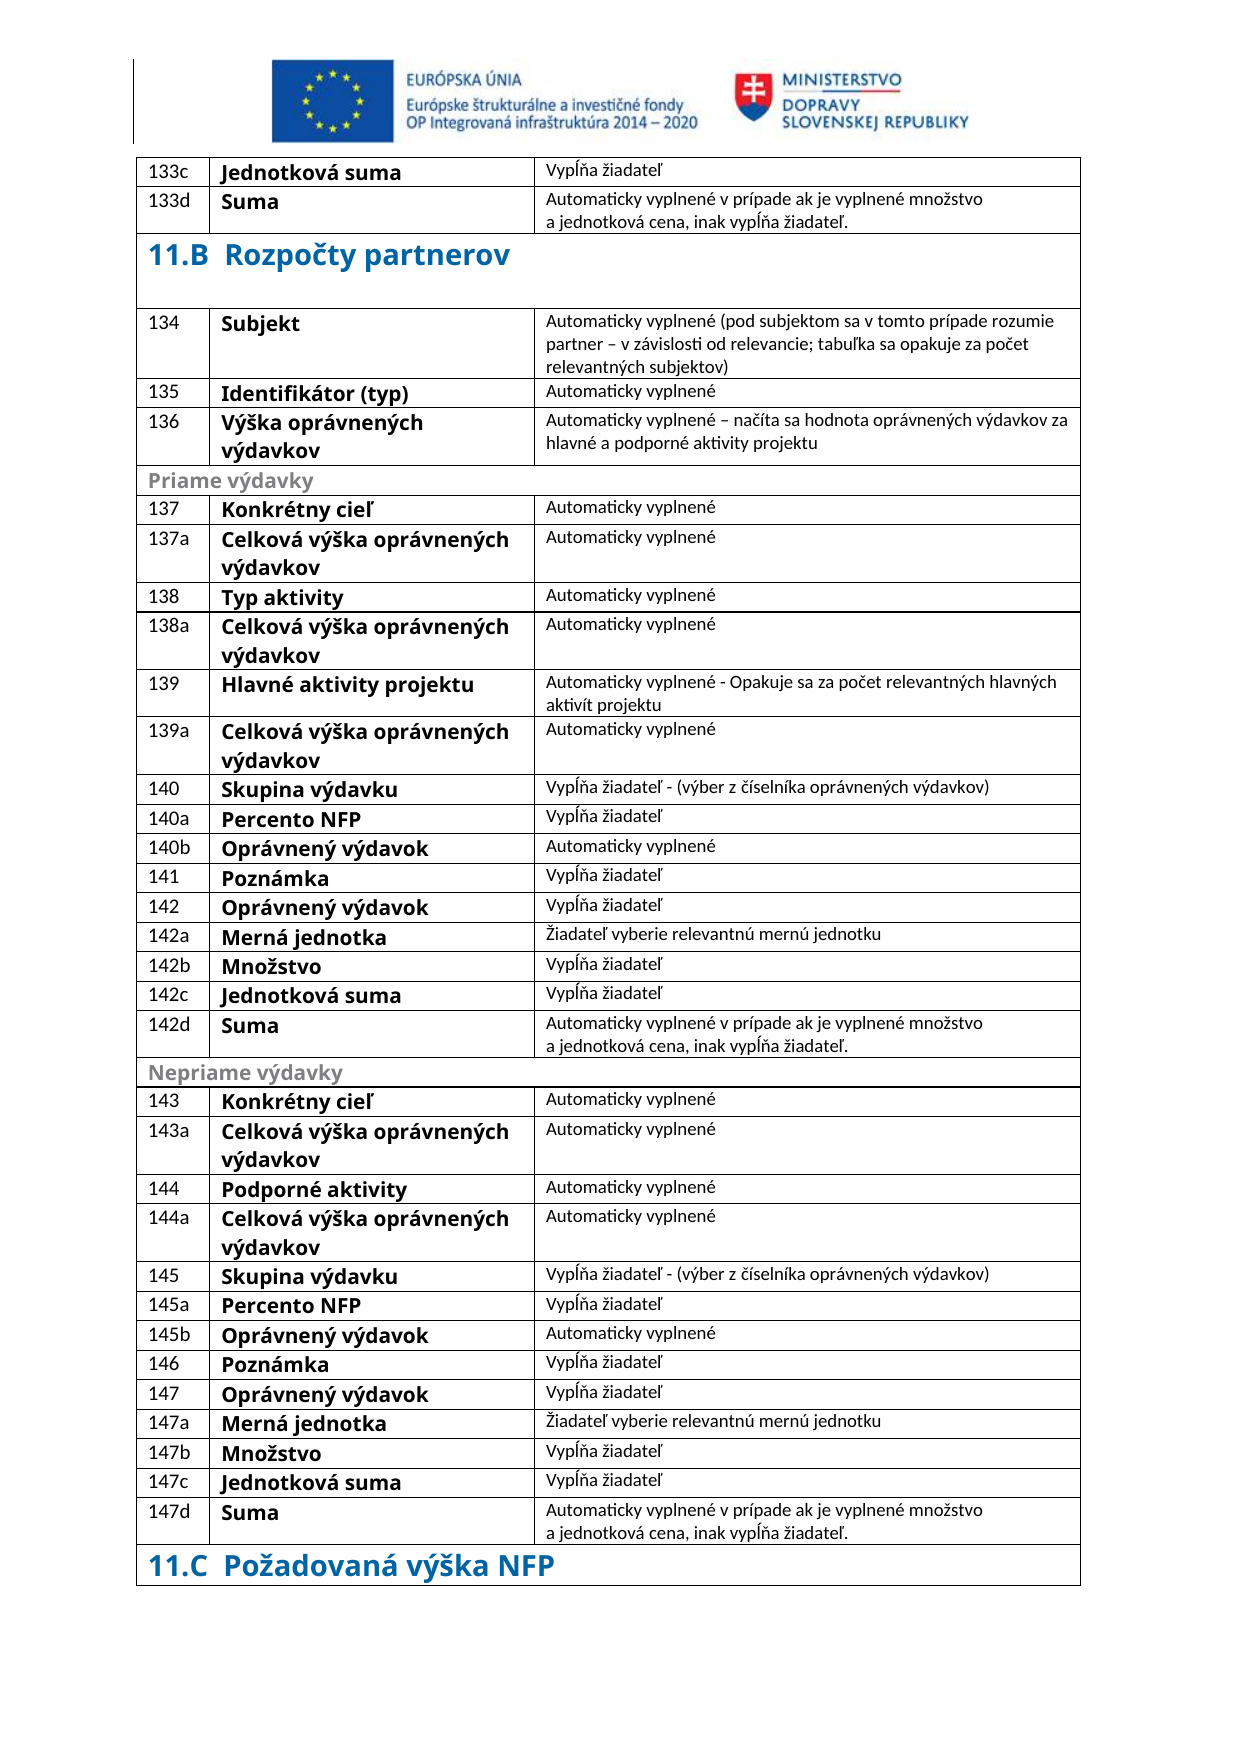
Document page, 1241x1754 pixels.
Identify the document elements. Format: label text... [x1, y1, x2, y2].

table_cell 11.C Požadovaná výška NFP [137, 1545, 1080, 1584]
table_cell Vypĺňa žiadateľ [535, 952, 1080, 981]
table_cell Podporné aktivity [210, 1175, 534, 1203]
table_cell Celková výška oprávnených výdavkov [210, 525, 534, 582]
table_cell 142b [137, 952, 209, 981]
table_cell Automaticky vyplnené v prípade ak je vyplnené množstvo a jednotková cena, inak vypĺňa žiadateľ. [535, 187, 1080, 233]
table_cell Suma [210, 187, 534, 233]
table_cell Automaticky vyplnené [535, 1204, 1080, 1261]
table_cell Vypĺňa žiadateľ [535, 805, 1080, 833]
table_cell Vypĺňa žiadateľ [535, 982, 1080, 1010]
table_cell 133c [137, 158, 209, 186]
table_cell Skupina výdavku [210, 1262, 534, 1291]
table_cell Suma [210, 1498, 534, 1544]
table_cell 144a [137, 1204, 209, 1261]
table_cell 147c [137, 1469, 209, 1497]
table_cell 147d [137, 1498, 209, 1544]
table_cell Jednotková suma [210, 1469, 534, 1497]
table_cell Vypĺňa žiadateľ [535, 1439, 1080, 1467]
table_cell 145a [137, 1292, 209, 1320]
table_cell 140a [137, 805, 209, 833]
table_cell Oprávnený výdavok [210, 1321, 534, 1349]
table_cell Celková výška oprávnených výdavkov [210, 717, 534, 774]
table_cell Konkrétny cieľ [210, 1088, 534, 1116]
table_cell Percento NFP [210, 805, 534, 833]
table_cell Automaticky vyplnené v prípade ak je vyplnené množstvo a jednotková cena, inak vypĺňa žiadateľ. [535, 1498, 1080, 1544]
table_cell 143 [137, 1088, 209, 1116]
table_cell Poznámka [210, 864, 534, 892]
table_cell Percento NFP [210, 1292, 534, 1320]
table_cell Automaticky vyplnené [535, 583, 1080, 611]
table_cell Automaticky vyplnené [535, 496, 1080, 524]
table_cell 133d [137, 187, 209, 233]
picture [271, 59, 969, 144]
table_cell Automaticky vyplnené [535, 1175, 1080, 1203]
table_cell Hlavné aktivity projektu [210, 670, 534, 716]
table_cell Vypĺňa žiadateľ [535, 864, 1080, 892]
table_cell Automaticky vyplnené (pod subjektom sa v tomto prípade rozumie partner – v závislosti od relevancie; tabuľka sa opakuje za počet relevantných subjektov) [535, 309, 1080, 378]
table_cell 142 [137, 893, 209, 922]
table_cell 142d [137, 1011, 209, 1057]
table_cell Množstvo [210, 1439, 534, 1467]
table_cell 137 [137, 496, 209, 524]
table_cell Vypĺňa žiadateľ [535, 1292, 1080, 1320]
table_cell Automaticky vyplnené [535, 613, 1080, 669]
table_cell 143a [137, 1117, 209, 1174]
table_cell 146 [137, 1351, 209, 1379]
table_cell 11.B Rozpočty partnerov [137, 234, 1080, 308]
table_cell Identifikátor (typ) [210, 379, 534, 407]
table_cell Subjekt [210, 309, 534, 378]
table_cell Automaticky vyplnené [535, 525, 1080, 582]
table_cell Vypĺňa žiadateľ [535, 893, 1080, 922]
table_cell Skupina výdavku [210, 775, 534, 804]
table_cell Merná jednotka [210, 923, 534, 951]
table_cell 147 [137, 1380, 209, 1408]
table_cell Suma [210, 1011, 534, 1057]
table_cell Priame výdavky [137, 466, 1080, 494]
table_cell 140b [137, 834, 209, 863]
table_cell Množstvo [210, 952, 534, 981]
table_cell Konkrétny cieľ [210, 496, 534, 524]
table_cell 144 [137, 1175, 209, 1203]
table_cell 147b [137, 1439, 209, 1467]
table_cell Celková výška oprávnených výdavkov [210, 1117, 534, 1174]
table_cell Celková výška oprávnených výdavkov [210, 1204, 534, 1261]
table_cell Automaticky vyplnené – načíta sa hodnota oprávnených výdavkov za hlavné a podporné aktivity projektu [535, 408, 1080, 465]
table_cell 141 [137, 864, 209, 892]
table_cell Automaticky vyplnené [535, 1117, 1080, 1174]
table_cell 134 [137, 309, 209, 378]
table_cell Typ aktivity [210, 583, 534, 611]
table_cell 135 [137, 379, 209, 407]
table_cell Automaticky vyplnené v prípade ak je vyplnené množstvo a jednotková cena, inak vypĺňa žiadateľ. [535, 1011, 1080, 1057]
table_cell Vypĺňa žiadateľ [535, 1351, 1080, 1379]
table_cell Automaticky vyplnené [535, 1321, 1080, 1349]
table_cell Oprávnený výdavok [210, 834, 534, 863]
table_cell Žiadateľ vyberie relevantnú mernú jednotku [535, 1410, 1080, 1438]
table_cell 138 [137, 583, 209, 611]
table_cell 145b [137, 1321, 209, 1349]
table_cell Vypĺňa žiadateľ - (výber z číselníka oprávnených výdavkov) [535, 775, 1080, 804]
table_cell Vypĺňa žiadateľ [535, 1380, 1080, 1408]
table_cell Vypĺňa žiadateľ [535, 158, 1080, 186]
table_cell Vypĺňa žiadateľ [535, 1469, 1080, 1497]
table_cell 142c [137, 982, 209, 1010]
table_cell Automaticky vyplnené [535, 834, 1080, 863]
table_cell 136 [137, 408, 209, 465]
table_cell 138a [137, 613, 209, 669]
table_cell Poznámka [210, 1351, 534, 1379]
table_cell Vypĺňa žiadateľ - (výber z číselníka oprávnených výdavkov) [535, 1262, 1080, 1291]
table_cell Celková výška oprávnených výdavkov [210, 613, 534, 669]
table_cell Žiadateľ vyberie relevantnú mernú jednotku [535, 923, 1080, 951]
table_cell Výška oprávnených výdavkov [210, 408, 534, 465]
table_cell 142a [137, 923, 209, 951]
table_cell Merná jednotka [210, 1410, 534, 1438]
table_cell 145 [137, 1262, 209, 1291]
table_cell Automaticky vyplnené [535, 717, 1080, 774]
table_cell Jednotková suma [210, 158, 534, 186]
table_cell Oprávnený výdavok [210, 1380, 534, 1408]
table_cell Automaticky vyplnené - Opakuje sa za počet relevantných hlavných aktivít projektu [535, 670, 1080, 716]
table_cell Nepriame výdavky [137, 1058, 1080, 1086]
table_cell Jednotková suma [210, 982, 534, 1010]
table_cell Automaticky vyplnené [535, 1088, 1080, 1116]
table_cell Oprávnený výdavok [210, 893, 534, 922]
table_cell Automaticky vyplnené [535, 379, 1080, 407]
table_cell 147a [137, 1410, 209, 1438]
table_cell 139a [137, 717, 209, 774]
table_cell 140 [137, 775, 209, 804]
table_cell 139 [137, 670, 209, 716]
table_cell 137a [137, 525, 209, 582]
